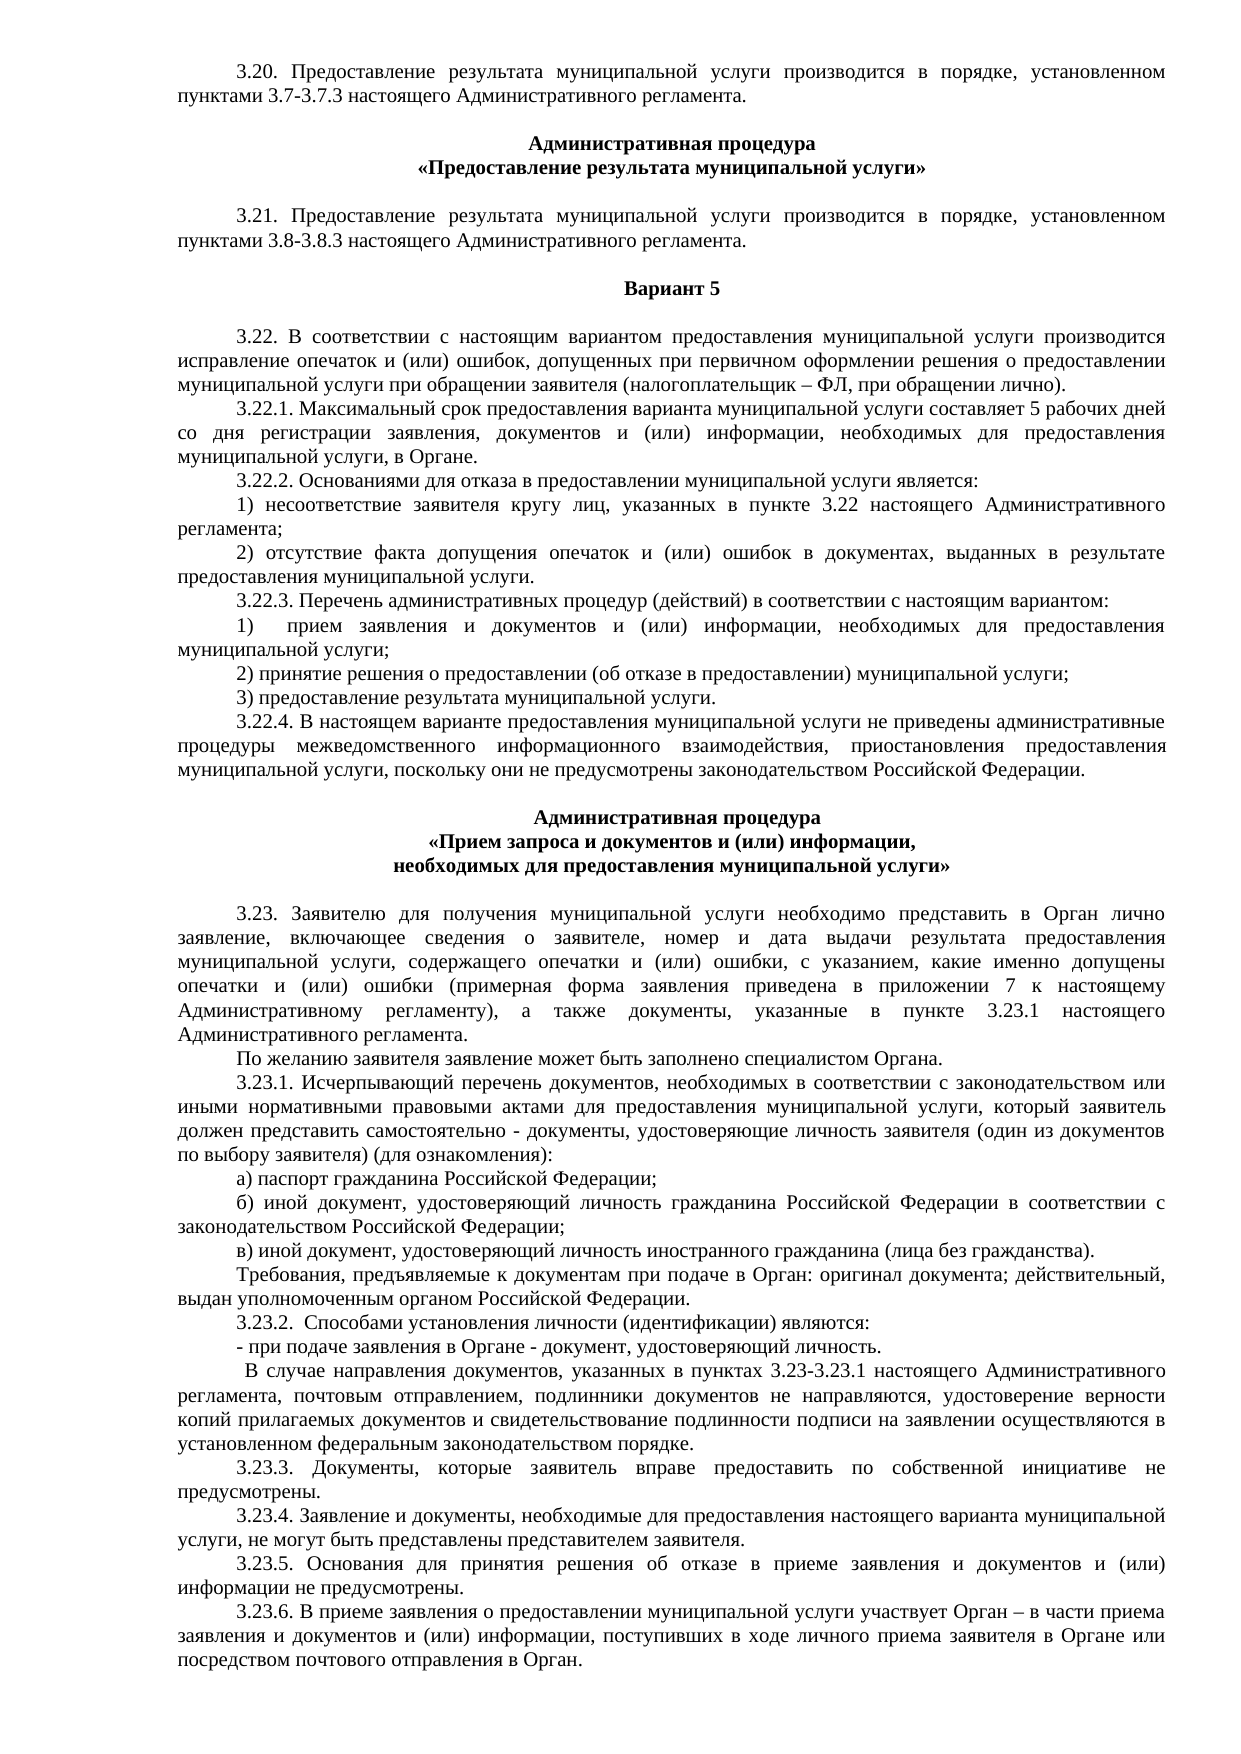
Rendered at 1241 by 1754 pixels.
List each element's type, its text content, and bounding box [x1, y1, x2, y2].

text Вариант 5 [177, 276, 1167, 300]
text 3.23.6. В приеме заявления о предоставлении муниципальной услуги участвует Орган – в части приема заявления и документов и (или) информации, поступивших в ходе личного приема заявителя в Органе или посредством почтового отправления в Орган. [177, 1599, 1167, 1671]
text 3.22.4. В настоящем варианте предоставления муниципальной услуги не приведены административные процедуры межведомственного информационного взаимодействия, приостановления предоставления муниципальной услуги, поскольку они не предусмотрены законодательством Российской Федерации. [177, 709, 1167, 781]
text 3.22.1. Максимальный срок предоставления варианта муниципальной услуги составляет 5 рабочих дней со дня регистрации заявления, документов и (или) информации, необходимых для предоставления муниципальной услуги, в Органе. [177, 396, 1167, 468]
text а) паспорт гражданина Российской Федерации; [177, 1166, 1167, 1190]
text 3.23.5. Основания для принятия решения об отказе в приеме заявления и документов и (или) информации не предусмотрены. [177, 1551, 1167, 1599]
text «Предоставление результата муниципальной услуги» [177, 155, 1167, 179]
text 3) предоставление результата муниципальной услуги. [177, 685, 1167, 709]
text - при подаче заявления в Органе - документ, удостоверяющий личность. [177, 1334, 1167, 1358]
text Административная процедура [177, 131, 1167, 155]
text 2) отсутствие факта допущения опечаток и (или) ошибок в документах, выданных в результате предоставления муниципальной услуги. [177, 540, 1167, 588]
text 3.23.4. Заявление и документы, необходимые для предоставления настоящего варианта муниципальной услуги, не могут быть представлены представителем заявителя. [177, 1503, 1167, 1551]
text 3.23.2. Способами установления личности (идентификации) являются: [177, 1310, 1167, 1334]
text 3.22. В соответствии с настоящим вариантом предоставления муниципальной услуги производится исправление опечаток и (или) ошибок, допущенных при первичном оформлении решения о предоставлении муниципальной услуги при обращении заявителя (налогоплательщик – ФЛ, при обращении лично). [177, 324, 1167, 396]
text Требования, предъявляемые к документам при подаче в Орган: оригинал документа; действительный, выдан уполномоченным органом Российской Федерации. [177, 1262, 1167, 1310]
text В случае направления документов, указанных в пунктах 3.23-3.23.1 настоящего Административного регламента, почтовым отправлением, подлинники документов не направляются, удостоверение верности копий прилагаемых документов и свидетельствование подлинности подписи на заявлении осуществляются в установленном федеральным законодательством порядке. [177, 1358, 1167, 1455]
text «Прием запроса и документов и (или) информации, [177, 829, 1167, 853]
text необходимых для предоставления муниципальной услуги» [177, 853, 1167, 877]
text б) иной документ, удостоверяющий личность гражданина Российской Федерации в соответствии с законодательством Российской Федерации; [177, 1190, 1167, 1238]
text По желанию заявителя заявление может быть заполнено специалистом Органа. [177, 1046, 1167, 1070]
text 3.23. Заявителю для получения муниципальной услуги необходимо представить в Орган лично заявление, включающее сведения о заявителе, номер и дата выдачи результата предоставления муниципальной услуги, содержащего опечатки и (или) ошибки, с указанием, какие именно допущены опечатки и (или) ошибки (примерная форма заявления приведена в приложении 7 к настоящему Административному регламенту), а также документы, указанные в пункте 3.23.1 настоящего Административного регламента. [177, 901, 1167, 1046]
text 3.22.2. Основаниями для отказа в предоставлении муниципальной услуги является: [177, 468, 1167, 492]
text 2) принятие решения о предоставлении (об отказе в предоставлении) муниципальной услуги; [177, 661, 1167, 685]
text в) иной документ, удостоверяющий личность иностранного гражданина (лица без гражданства). [177, 1238, 1167, 1262]
text 3.23.1. Исчерпывающий перечень документов, необходимых в соответствии с законодательством или иными нормативными правовыми актами для предоставления муниципальной услуги, который заявитель должен представить самостоятельно - документы, удостоверяющие личность заявителя (один из документов по выбору заявителя) (для ознакомления): [177, 1070, 1167, 1166]
text 3.22.3. Перечень административных процедур (действий) в соответствии с настоящим вариантом: [177, 588, 1167, 612]
text 3.21. Предоставление результата муниципальной услуги производится в порядке, установленном пунктами 3.8-3.8.3 настоящего Административного регламента. [177, 203, 1167, 252]
text Административная процедура [177, 805, 1167, 829]
text 1) несоответствие заявителя кругу лиц, указанных в пункте 3.22 настоящего Административного регламента; [177, 492, 1167, 540]
text 3.20. Предоставление результата муниципальной услуги производится в порядке, установленном пунктами 3.7-3.7.3 настоящего Административного регламента. [177, 59, 1167, 107]
text 1) прием заявления и документов и (или) информации, необходимых для предоставления муниципальной услуги; [177, 612, 1167, 661]
text 3.23.3. Документы, которые заявитель вправе предоставить по собственной инициативе не предусмотрены. [177, 1455, 1167, 1503]
